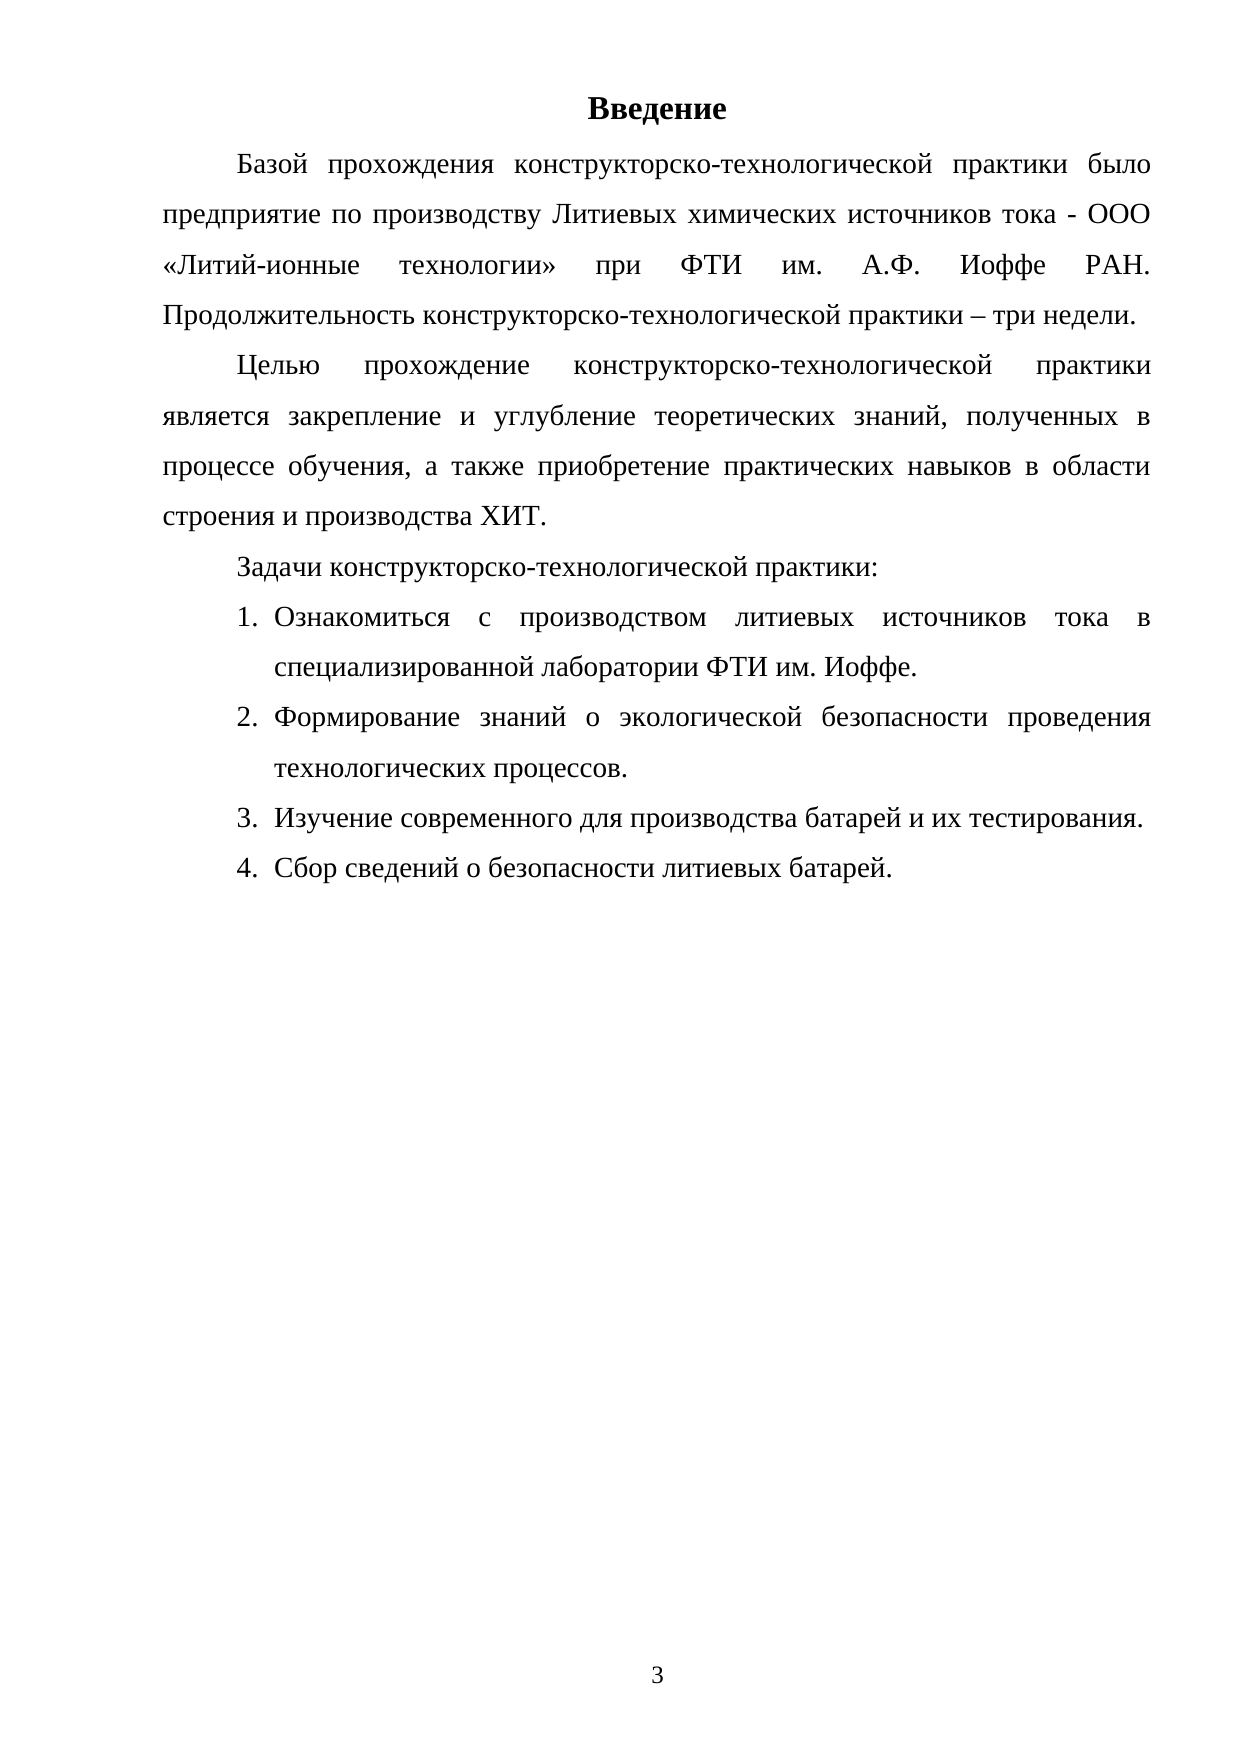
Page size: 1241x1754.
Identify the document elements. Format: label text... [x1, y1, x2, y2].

title Изучение современного для производства батарей и их тестирования. [236, 800, 1152, 834]
title Ознакомиться с производством литиевых источников тока в специализированной лаборатории ФТИ им. Иоффе. [236, 599, 1152, 683]
title Формирование знаний о экологической безопасности проведения технологических процессов. [236, 699, 1152, 783]
text Базой прохождения конструкторско-технологической практики было предприятие по производству Литиевых химических источников тока - ООО «Литий-ионные технологии» при ФТИ им. А.Ф. Иоффе РАН. Продолжительность конструкторско-технологической практики – три недели. [162, 146, 1152, 331]
title Задачи конструкторско-технологической практики: [162, 549, 1152, 582]
title Сбор сведений о безопасности литиевых батарей. [236, 851, 1152, 884]
subtitle Введение [162, 89, 1152, 127]
text Целью прохождение конструкторско-технологической практики является закрепление и углубление теоретических знаний, полученных в процессе обучения, а также приобретение практических навыков в области строения и производства ХИТ. [162, 347, 1152, 532]
